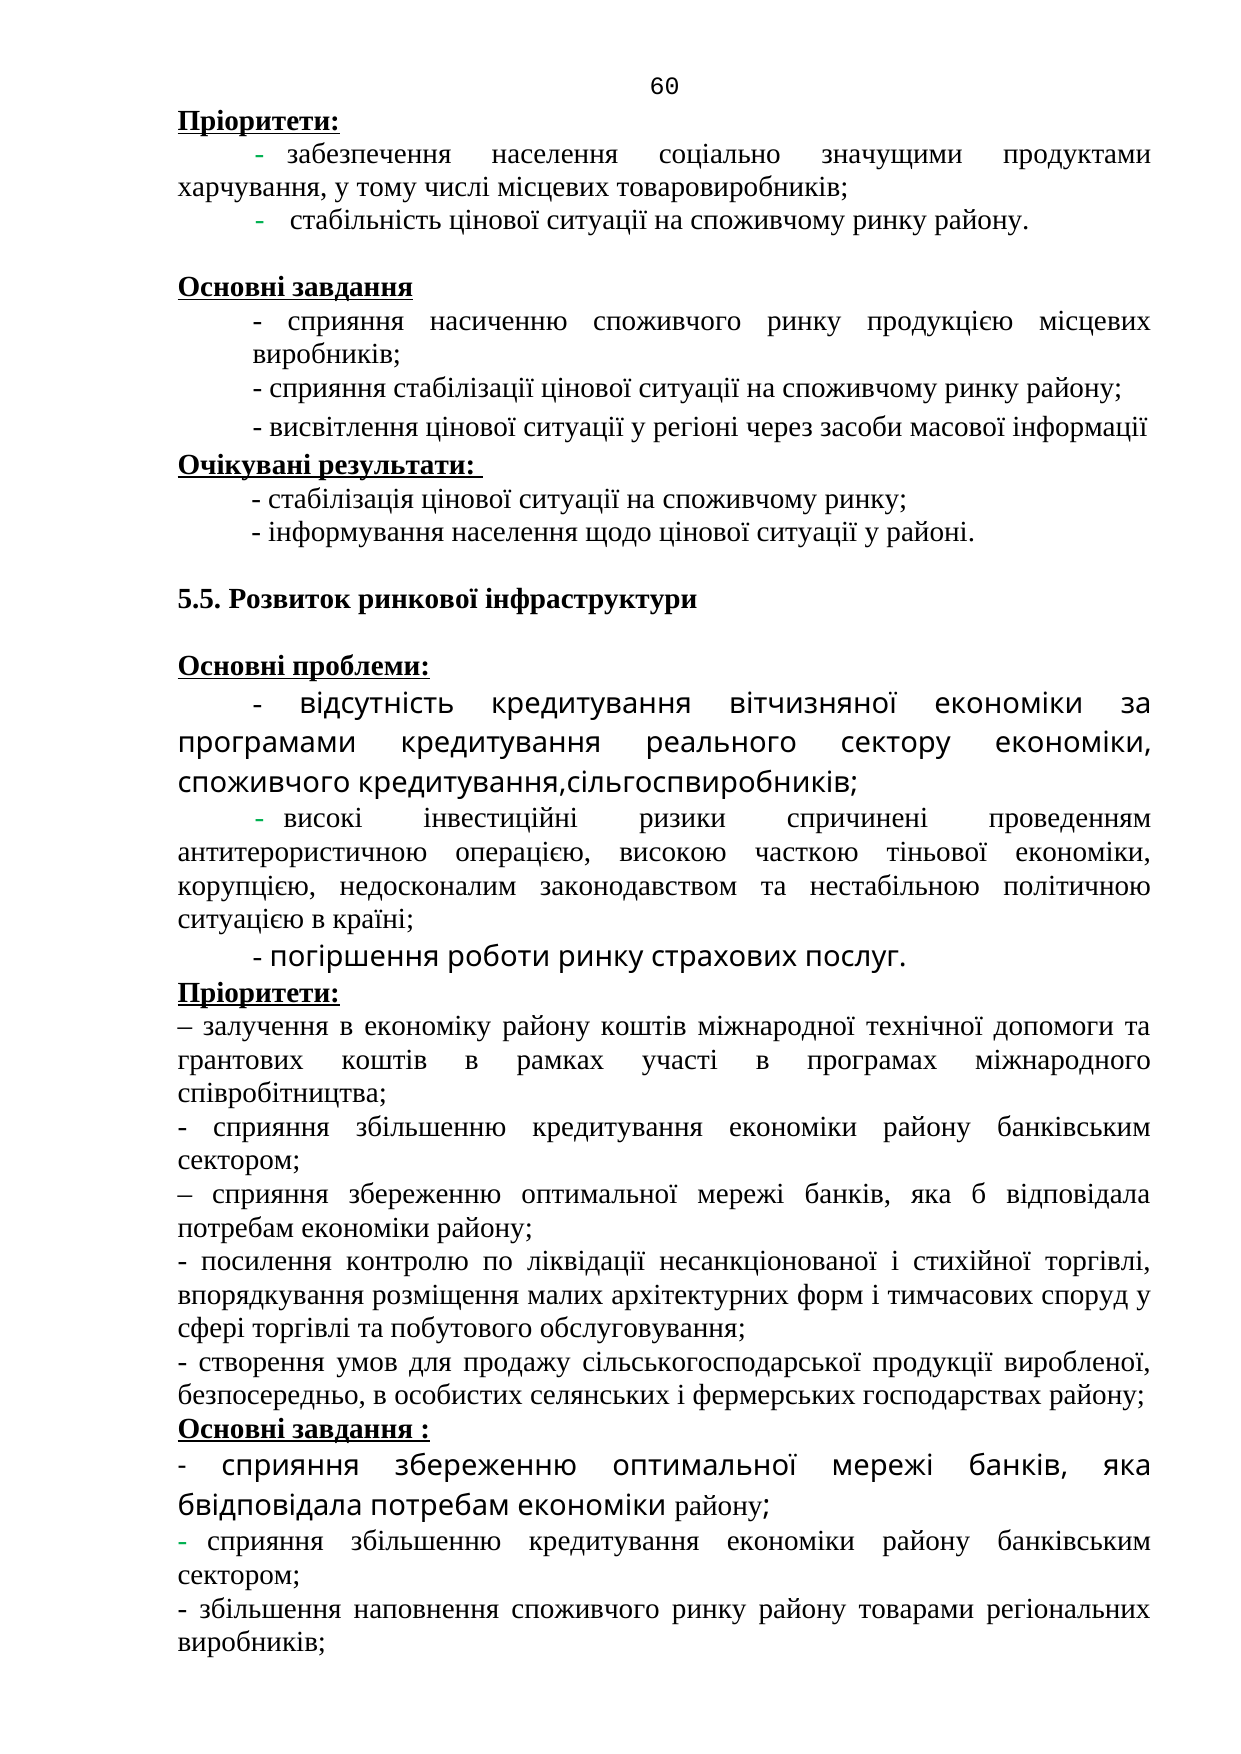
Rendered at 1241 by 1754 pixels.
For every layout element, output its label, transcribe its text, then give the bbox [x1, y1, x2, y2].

text - стабілізація цінової ситуації на споживчому ринку; [177, 481, 1152, 514]
text - збільшення наповнення споживчого ринку району товарами регіональних виробників; [177, 1591, 1152, 1658]
text Пріоритети: [177, 103, 1152, 137]
list забезпечення населення соціально значущими продуктами харчування, у тому числі місцевих товаровиробників; [177, 137, 1152, 203]
list сприяння збільшенню кредитування економіки району банківським сектором; [177, 1524, 1152, 1591]
text - сприяння збільшенню кредитування економіки району банківським сектором; [177, 1109, 1152, 1176]
text Основні проблеми: [177, 648, 1152, 682]
text - створення умов для продажу сільськогосподарської продукції виробленої, безпосередньо, в особистих селянських і фермерських господарствах району; [177, 1344, 1152, 1411]
text - відсутність кредитування вітчизняної економіки за програмами кредитування реального сектору економіки, споживчого кредитування,сільгоспвиробників; [177, 682, 1152, 801]
text - сприяння збереженню оптимальної мережі банків, яка бвідповідала потребам економіки району; [177, 1444, 1152, 1524]
text - погіршення роботи ринку страхових послуг. [252, 935, 1152, 975]
list - сприяння стабілізації цінової ситуації на споживчому ринку району; [252, 370, 1152, 404]
text – сприяння збереженню оптимальної мережі банків, яка б відповідала потребам економіки району; [177, 1176, 1152, 1243]
list високі інвестиційні ризики спричинені проведенням антитерористичною операцією, високою часткою тіньової економіки, корупцією, недосконалим законодавством та нестабільною політичною ситуацією в країні; [177, 801, 1152, 935]
text - посилення контролю по ліквідації несанкціонованої і стихійної торгівлі, впорядкування розміщення малих архітектурних форм і тимчасових споруд у сфері торгівлі та побутового обслуговування; [177, 1243, 1152, 1344]
list стабільність цінової ситуації на споживчому ринку району. [177, 203, 1152, 236]
text Основні завдання [177, 269, 1152, 303]
text Пріоритети: [177, 975, 1152, 1008]
list - висвітлення цінової ситуації у регіоні через засоби масової інформації [252, 409, 1152, 442]
text 5.5. Розвиток ринкової інфраструктури [177, 581, 1152, 615]
text Основні завдання : [177, 1411, 1152, 1444]
text – залучення в економіку району коштів міжнародної технічної допомоги та грантових коштів в рамках участі в програмах міжнародного співробітництва; [177, 1008, 1152, 1109]
text - інформування населення щодо цінової ситуації у районі. [177, 514, 1152, 548]
text Очікувані результати: [177, 447, 1152, 481]
text - сприяння насиченню споживчого ринку продукцією місцевих виробників; [252, 303, 1152, 370]
